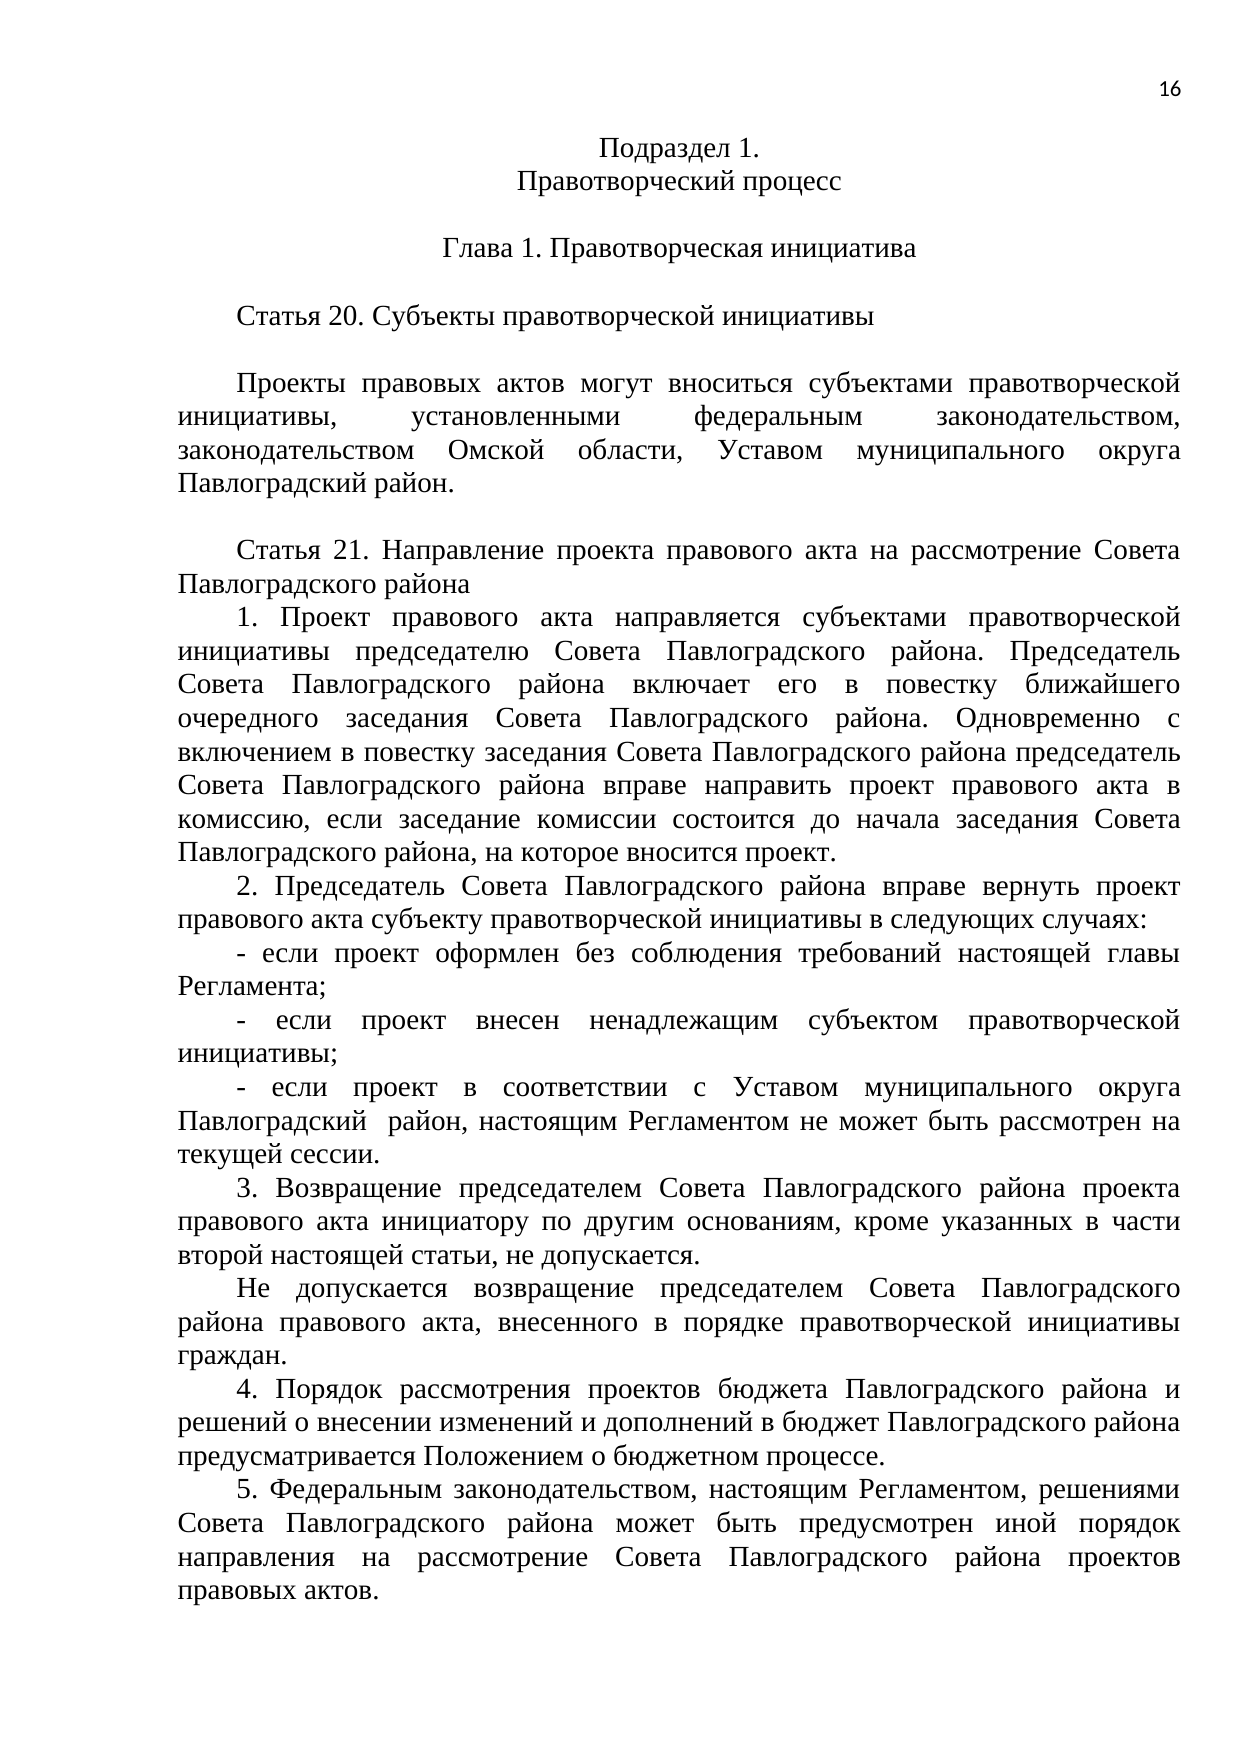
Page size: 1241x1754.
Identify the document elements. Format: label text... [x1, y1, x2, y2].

text 2. Председатель Совета Павлоградского района вправе вернуть проект правового акта субъекту правотворческой инициативы в следующих случаях: [177, 868, 1181, 935]
text 3. Возвращение председателем Совета Павлоградского района проекта правового акта инициатору по другим основаниям, кроме указанных в части второй настоящей статьи, не допускается. [177, 1170, 1181, 1270]
text 4. Порядок рассмотрения проектов бюджета Павлоградского района и решений о внесении изменений и дополнений в бюджет Павлоградского района предусматривается Положением о бюджетном процессе. [177, 1371, 1181, 1472]
text Глава 1. Правотворческая инициатива [177, 231, 1181, 264]
text 1. Проект правового акта направляется субъектами правотворческой инициативы председателю Совета Павлоградского района. Председатель Совета Павлоградского района включает его в повестку ближайшего очередного заседания Совета Павлоградского района. Одновременно с включением в повестку заседания Совета Павлоградского района председатель Совета Павлоградского района вправе направить проект правового акта в комиссию, если заседание комиссии состоится до начала заседания Совета Павлоградского района, на которое вносится проект. [177, 599, 1181, 868]
text - если проект внесен ненадлежащим субъектом правотворческой инициативы; [177, 1002, 1181, 1069]
text Подраздел 1. [177, 130, 1181, 163]
text - если проект в соответствии с Уставом муниципального округа Павлоградский район, настоящим Регламентом не может быть рассмотрен на текущей сессии. [177, 1069, 1181, 1170]
text Не допускается возвращение председателем Совета Павлоградского района правового акта, внесенного в порядке правотворческой инициативы граждан. [177, 1270, 1181, 1371]
text Проекты правовых актов могут вноситься субъектами правотворческой инициативы, установленными федеральным законодательством, законодательством Омской области, Уставом муниципального округа Павлоградский район. [177, 365, 1181, 499]
text - если проект оформлен без соблюдения требований настоящей главы Регламента; [177, 935, 1181, 1002]
text 5. Федеральным законодательством, настоящим Регламентом, решениями Совета Павлоградского района может быть предусмотрен иной порядок направления на рассмотрение Совета Павлоградского района проектов правовых актов. [177, 1472, 1181, 1606]
text Правотворческий процесс [177, 163, 1181, 197]
text Статья 20. Субъекты правотворческой инициативы [177, 298, 1181, 331]
text Статья 21. Направление проекта правового акта на рассмотрение Совета Павлоградского района [177, 532, 1181, 599]
